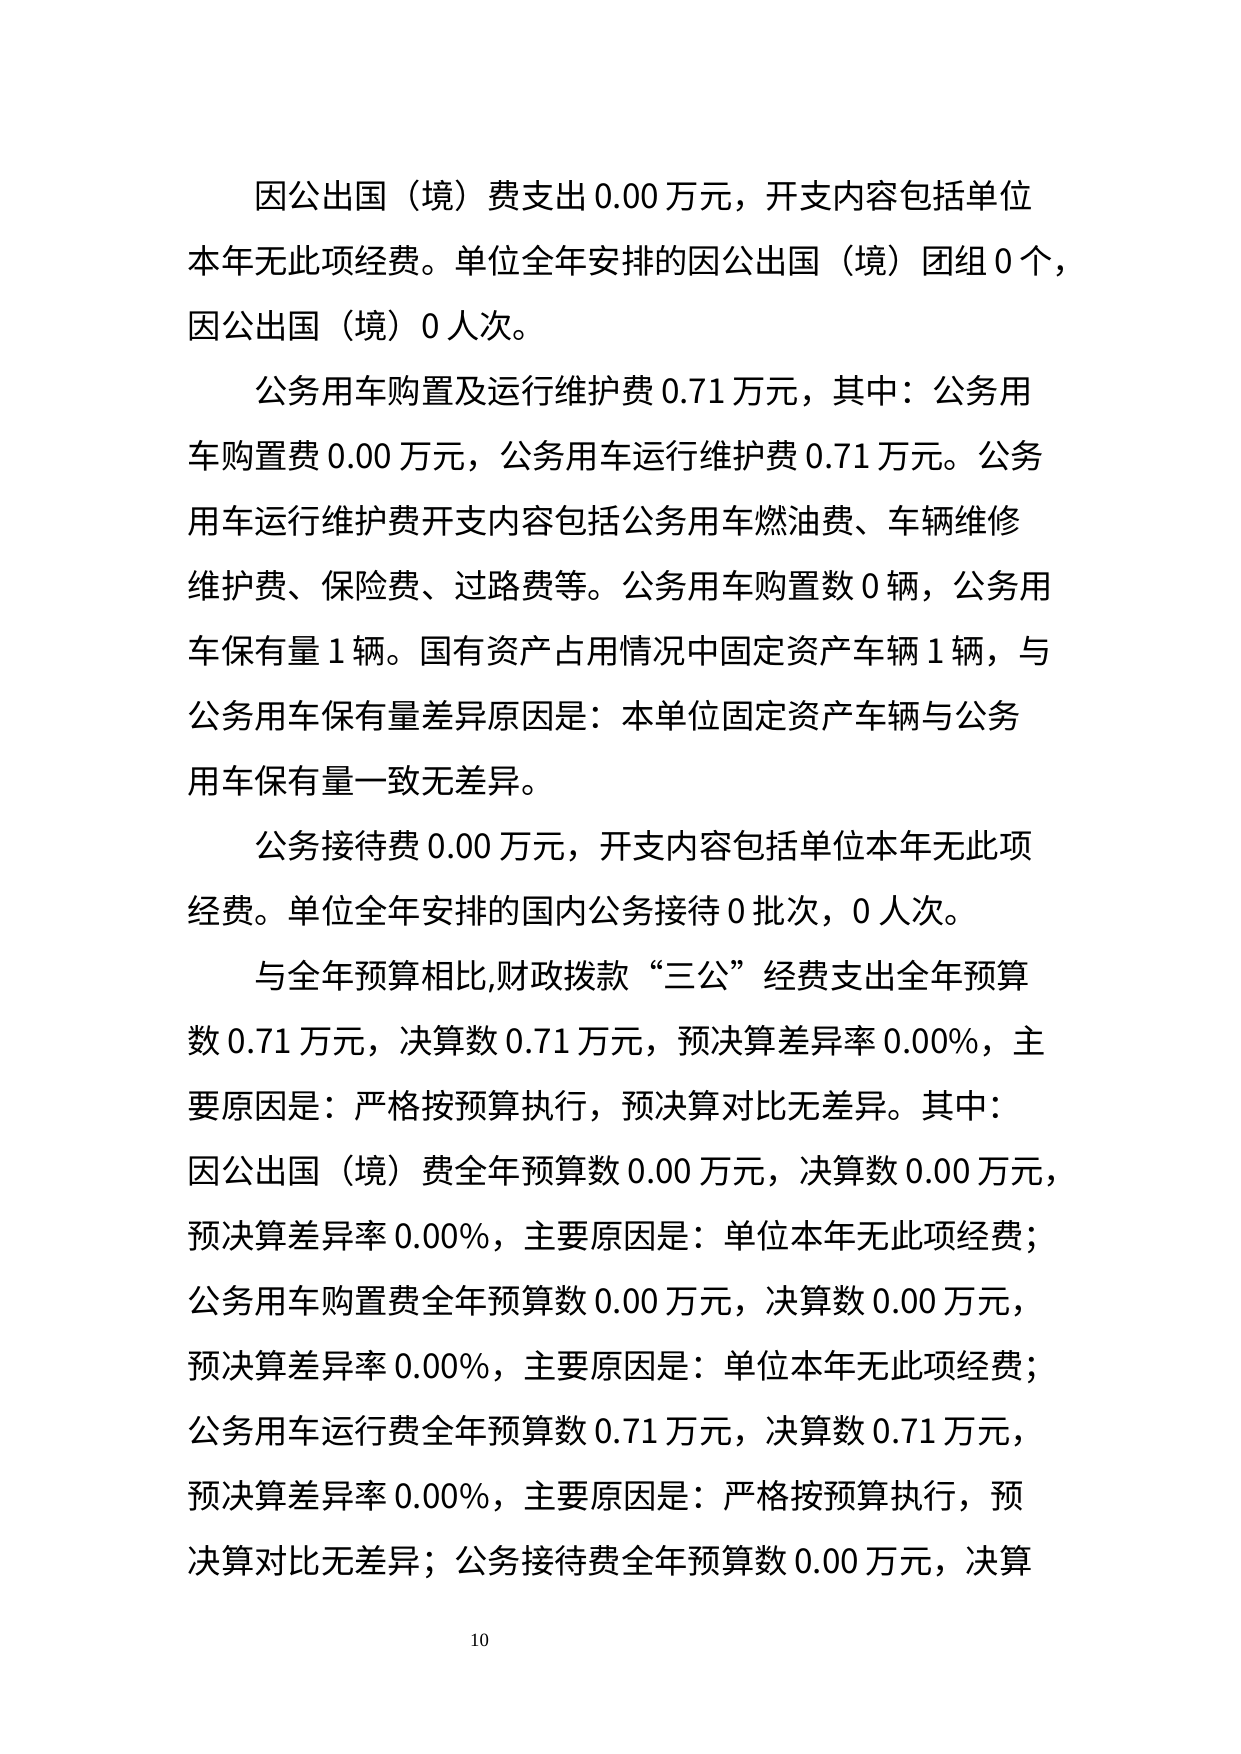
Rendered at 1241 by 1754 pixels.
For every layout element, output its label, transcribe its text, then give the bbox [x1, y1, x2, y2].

text 公务接待费0.00万元，开支内容包括单位本年无此项经费。单位全年安排的国内公务接待0批次，0人次。 [187, 812, 1053, 942]
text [187, 942, 1053, 1592]
text 因公出国（境）费支出0.00万元，开支内容包括单位本年无此项经费。单位全年安排的因公出国（境）团组0个，因公出国（境）0人次。 [187, 162, 1053, 357]
text 公务用车购置及运行维护费0.71万元，其中：公务用车购置费0.00万元，公务用车运行维护费0.71万元。公务用车运行维护费开支内容包括公务用车燃油费、车辆维修维护费、保险费、过路费等。公务用车购置数0辆，公务用车保有量1辆。国有资产占用情况中固定资产车辆1辆，与公务用车保有量差异原因是：本单位固定资产车辆与公务用车保有量一致无差异。 [187, 357, 1053, 812]
